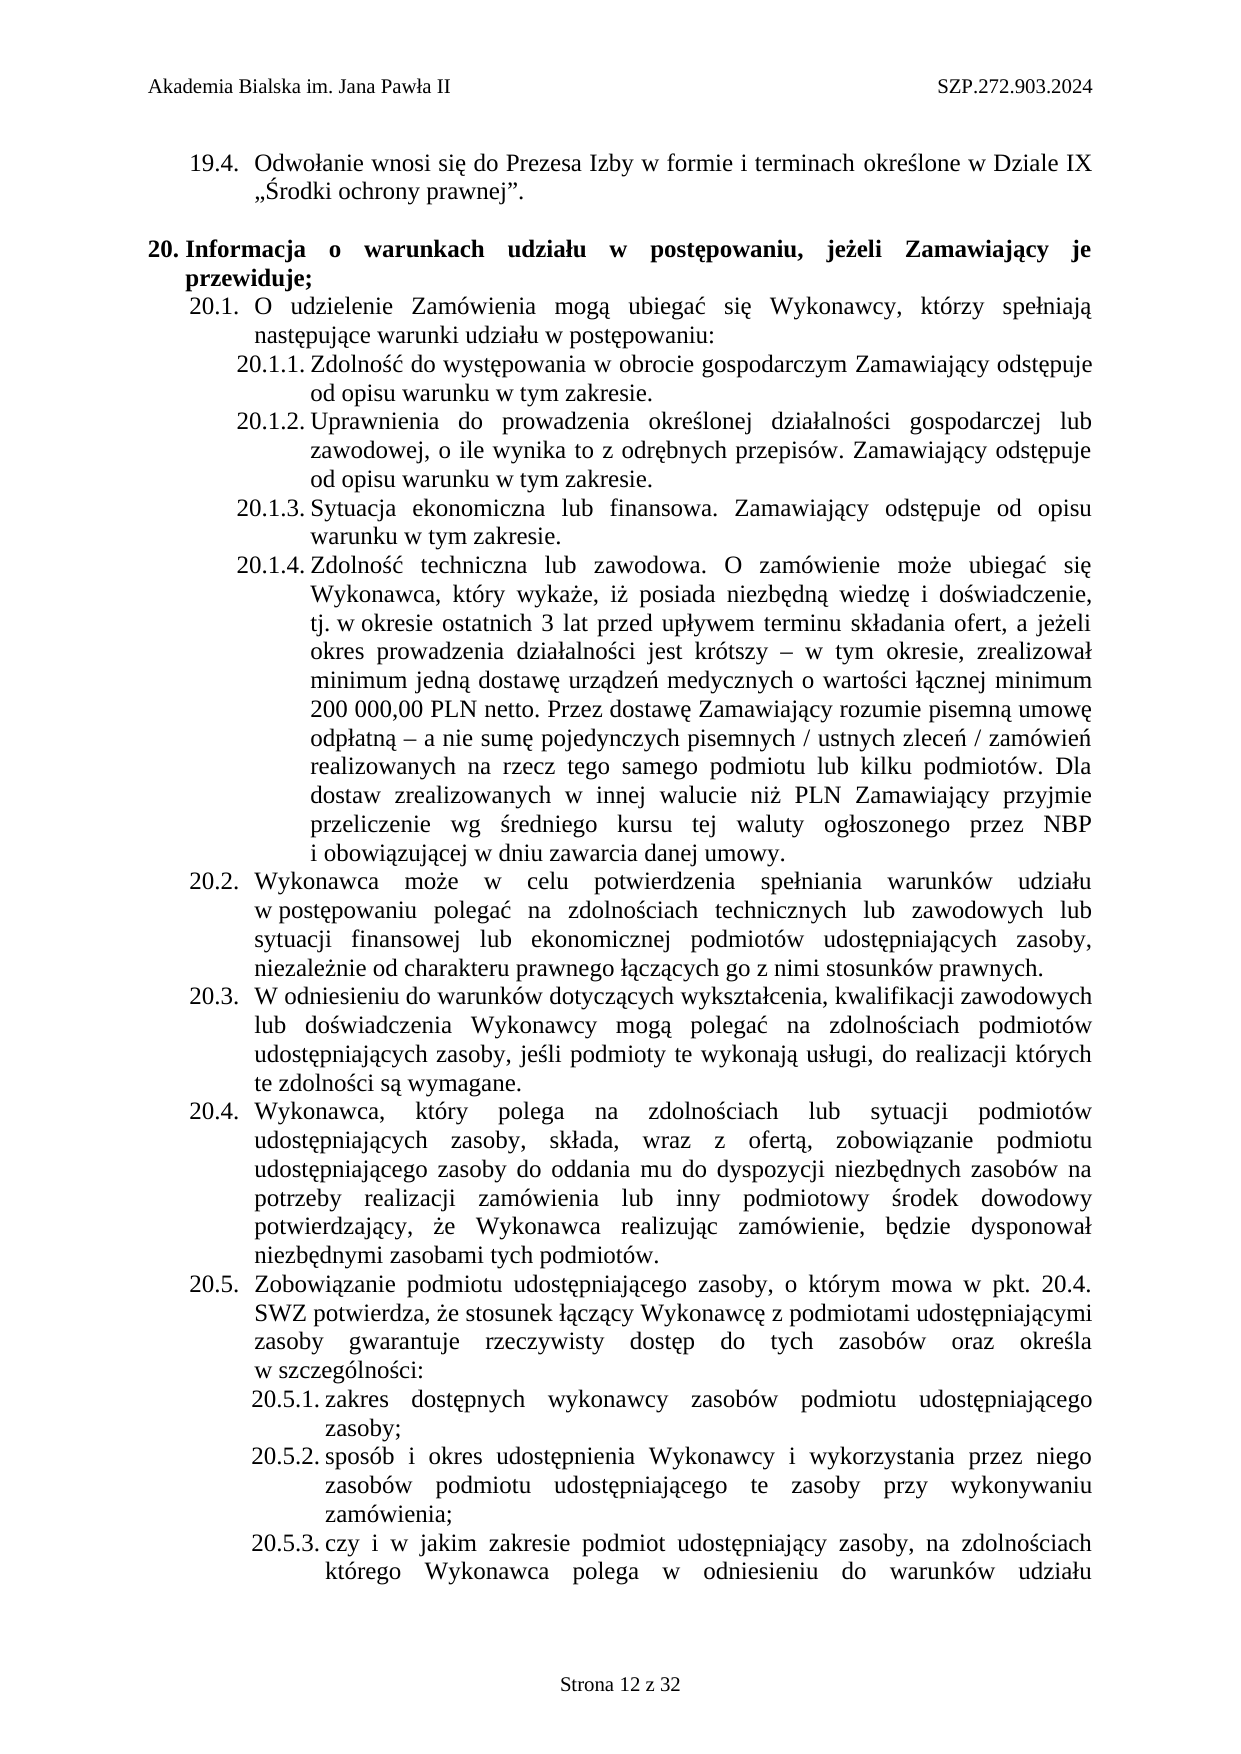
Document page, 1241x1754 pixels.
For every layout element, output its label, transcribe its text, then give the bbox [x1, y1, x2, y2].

list W odniesieniu do warunków dotyczących wykształcenia, kwalifikacji zawodowych lub doświadczenia Wykonawcy mogą polegać na zdolnościach podmiotów udostępniających zasoby, jeśli podmioty te wykonają usługi, do realizacji których te zdolności są wymagane. [189, 981, 1093, 1096]
list zakres dostępnych wykonawcy zasobów podmiotu udostępniającego zasoby; [251, 1384, 1093, 1441]
list Uprawnienia do prowadzenia określonej działalności gospodarczej lub zawodowej, o ile wynika to z odrębnych przepisów. Zamawiający odstępuje od opisu warunku w tym zakresie. [236, 406, 1093, 493]
list Sytuacja ekonomiczna lub finansowa. Zamawiający odstępuje od opisu warunku w tym zakresie. [236, 493, 1093, 550]
list Wykonawca, który polega na zdolnościach lub sytuacji podmiotów udostępniających zasoby, składa, wraz z ofertą, zobowiązanie podmiotu udostępniającego zasoby do oddania mu do dyspozycji niezbędnych zasobów na potrzeby realizacji zamówienia lub inny podmiotowy środek dowodowy potwierdzający, że Wykonawca realizując zamówienie, będzie dysponował niezbędnymi zasobami tych podmiotów. [189, 1096, 1093, 1269]
list O udzielenie Zamówienia mogą ubiegać się Wykonawcy, którzy spełniają następujące warunki udziału w postępowaniu: [189, 291, 1093, 349]
list Wykonawca może w celu potwierdzenia spełniania warunków udziału w postępowaniu polegać na zdolnościach technicznych lub zawodowych lub sytuacji finansowej lub ekonomicznej podmiotów udostępniających zasoby, niezależnie od charakteru prawnego łączących go z nimi stosunków prawnych. [189, 866, 1093, 981]
list Informacja o warunkach udziału w postępowaniu, jeżeli Zamawiający je przewiduje; [148, 234, 1093, 291]
list Odwołanie wnosi się do Prezesa Izby w formie i terminach określone w Dziale IX „Środki ochrony prawnej”. [189, 148, 1093, 205]
list sposób i okres udostępnienia Wykonawcy i wykorzystania przez niego zasobów podmiotu udostępniającego te zasoby przy wykonywaniu zamówienia; [251, 1441, 1093, 1528]
list Zdolność techniczna lub zawodowa. O zamówienie może ubiegać się Wykonawca, który wykaże, iż posiada niezbędną wiedzę i doświadczenie, tj. w okresie ostatnich 3 lat przed upływem terminu składania ofert, a jeżeli okres prowadzenia działalności jest krótszy – w tym okresie, zrealizował minimum jedną dostawę urządzeń medycznych o wartości łącznej minimum 200 000,00 PLN netto. Przez dostawę Zamawiający rozumie pisemną umowę odpłatną – a nie sumę pojedynczych pisemnych / ustnych zleceń / zamówień realizowanych na rzecz tego samego podmiotu lub kilku podmiotów. Dla dostaw zrealizowanych w innej walucie niż PLN Zamawiający przyjmie przeliczenie wg średniego kursu tej waluty ogłoszonego przez NBP i obowiązującej w dniu zawarcia danej umowy. [236, 550, 1093, 866]
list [251, 1528, 1093, 1585]
list Zdolność do występowania w obrocie gospodarczym Zamawiający odstępuje od opisu warunku w tym zakresie. [236, 349, 1093, 406]
list Zobowiązanie podmiotu udostępniającego zasoby, o którym mowa w pkt. 20.4. SWZ potwierdza, że stosunek łączący Wykonawcę z podmiotami udostępniającymi zasoby gwarantuje rzeczywisty dostęp do tych zasobów oraz określa w szczególności: [189, 1269, 1093, 1384]
